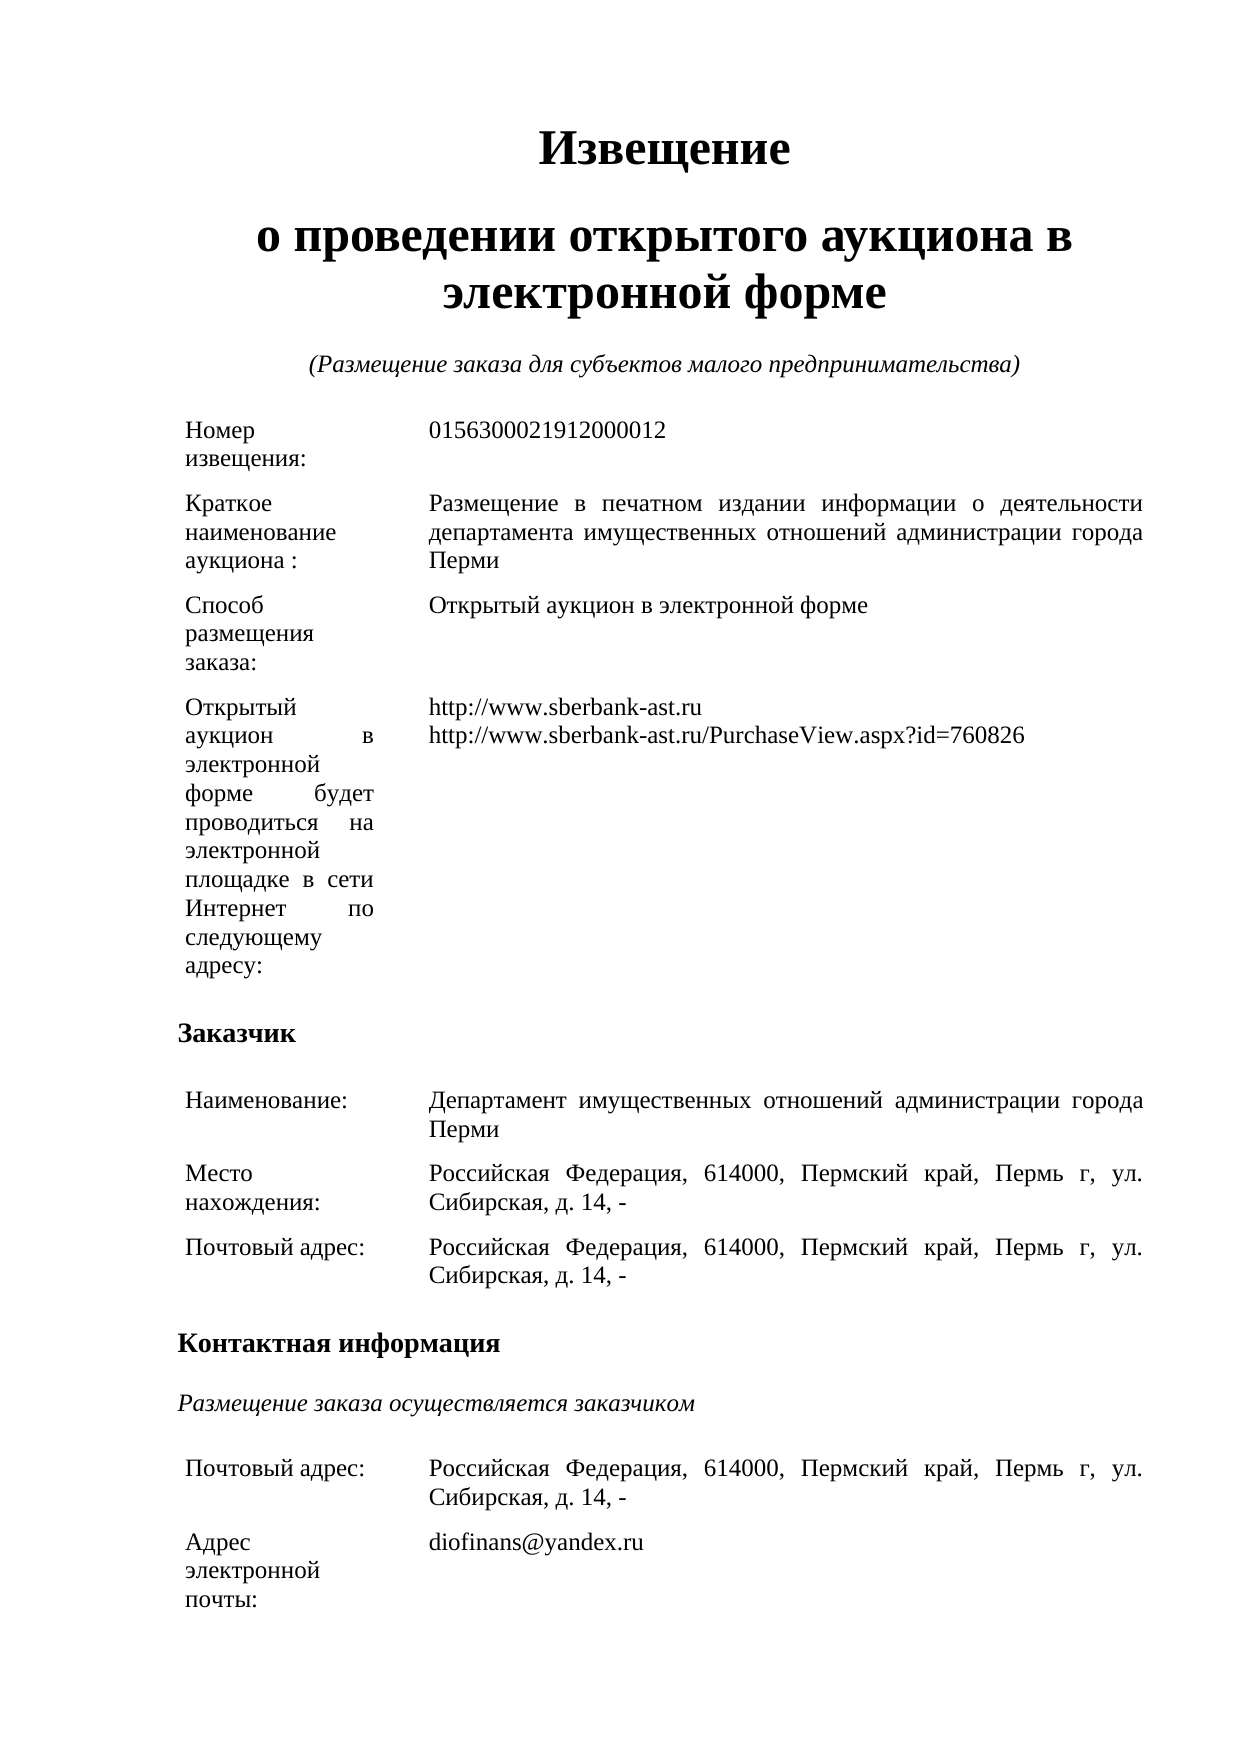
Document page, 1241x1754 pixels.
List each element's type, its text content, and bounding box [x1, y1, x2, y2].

table_cell Российская Федерация, 614000, Пермский край, Пермь г, ул. Сибирская, д. 14, - [421, 1224, 1152, 1297]
table_cell Краткое наименование аукциона : [177, 480, 421, 582]
table_cell Место нахождения: [177, 1151, 421, 1224]
table_cell http://www.sberbank-ast.ru http://www.sberbank-ast.ru/PurchaseView.aspx?id=760826 [421, 684, 1152, 987]
text о проведении открытого аукциона в электронной форме [177, 205, 1152, 320]
table_cell Почтовый адрес: [177, 1224, 421, 1297]
table_cell Адрес электронной почты: [177, 1519, 421, 1621]
table_cell diofinans@yandex.ru [421, 1519, 1152, 1621]
table_cell Размещение в печатном издании информации о деятельности департамента имущественных отношений администрации города Перми [421, 480, 1152, 582]
table_header 0156300021912000012 [421, 407, 1152, 480]
text (Размещение заказа для субъектов малого предпринимательства) [177, 349, 1152, 378]
table_header Номер извещения: [177, 407, 421, 480]
text Извещение [177, 118, 1152, 176]
table_header Российская Федерация, 614000, Пермский край, Пермь г, ул. Сибирская, д. 14, - [421, 1446, 1152, 1519]
table_cell Российская Федерация, 614000, Пермский край, Пермь г, ул. Сибирская, д. 14, - [421, 1151, 1152, 1224]
text Размещение заказа осуществляется заказчиком [177, 1388, 1152, 1416]
table_header Почтовый адрес: [177, 1446, 421, 1519]
table_cell Открытый аукцион в электронной форме будет проводиться на электронной площадке в сети Интернет по следующему адресу: [177, 684, 421, 987]
text Заказчик [177, 1016, 1152, 1048]
text Контактная информация [177, 1326, 1152, 1358]
table_cell Открытый аукцион в электронной форме [421, 582, 1152, 684]
table_cell Способ размещения заказа: [177, 582, 421, 684]
table_header Департамент имущественных отношений администрации города Перми [421, 1078, 1152, 1151]
table_header Наименование: [177, 1078, 421, 1151]
